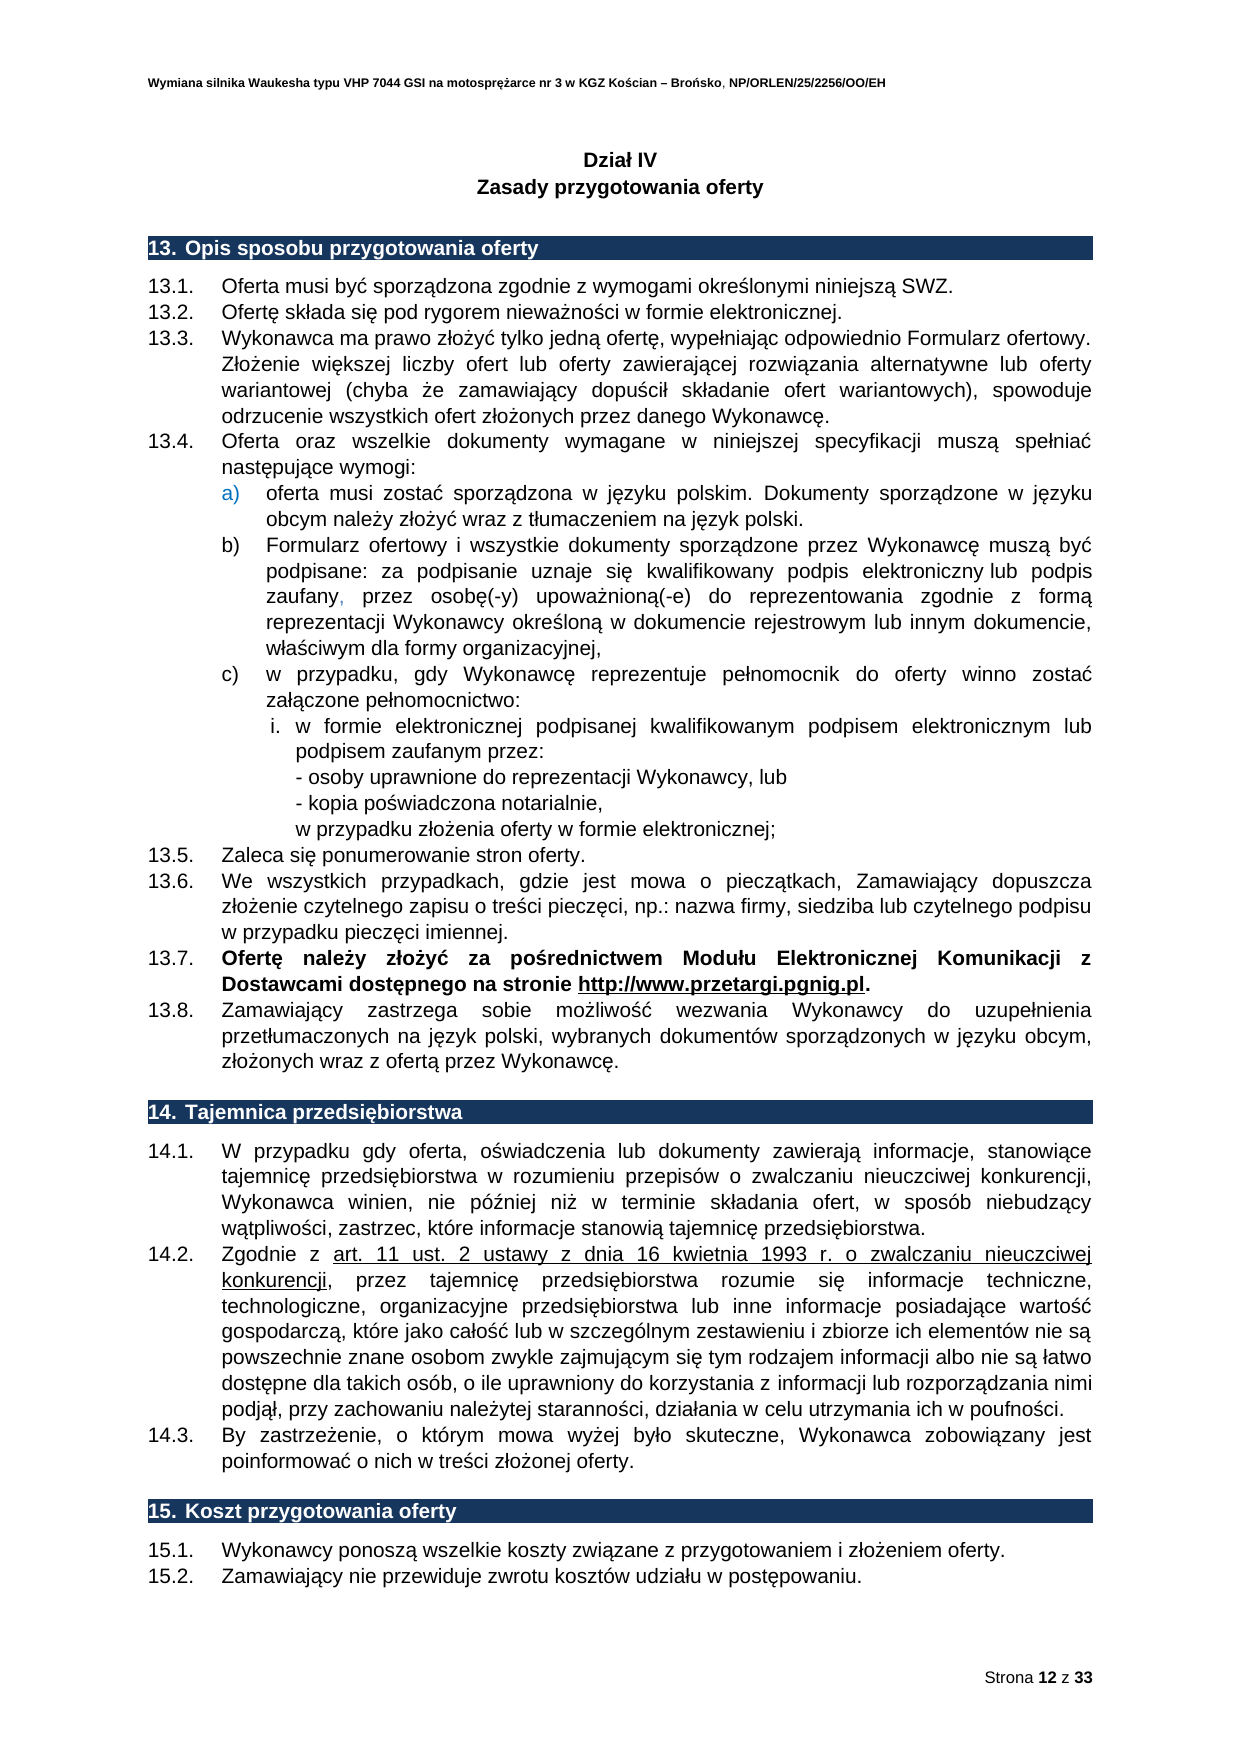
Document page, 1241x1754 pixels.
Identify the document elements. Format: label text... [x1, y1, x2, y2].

text Ofertę należy złożyć za pośrednictwem Modułu Elektronicznej Komunikacji z Dostawcami dostępnego na stronie http://www.przetargi.pgnig.pl. [148, 946, 1093, 996]
text w przypadku złożenia oferty w formie elektronicznej; [295, 817, 1093, 841]
list w formie elektronicznej podpisanej kwalifikowanym podpisem elektronicznym lub podpisem zaufanym przez: [281, 713, 1093, 763]
list Formularz ofertowy i wszystkie dokumenty sporządzone przez Wykonawcę muszą być podpisane: za podpisanie uznaje się kwalifikowany podpis elektroniczny lub podpis zaufany, przez osobę(-y) upoważnioną(-e) do reprezentowania zgodnie z formą reprezentacji Wykonawcy określoną w dokumencie rejestrowym lub innym dokumencie, właściwym dla formy organizacyjnej, [221, 533, 1093, 660]
list w przypadku, gdy Wykonawcę reprezentuje pełnomocnik do oferty winno zostać załączone pełnomocnictwo: [221, 662, 1093, 712]
text Dział IV [148, 148, 1093, 172]
text We wszystkich przypadkach, gdzie jest mowa o pieczątkach, Zamawiający dopuszcza złożenie czytelnego zapisu o treści pieczęci, np.: nazwa firmy, siedziba lub czytelnego podpisu w przypadku pieczęci imiennej. [148, 868, 1093, 944]
text W przypadku gdy oferta, oświadczenia lub dokumenty zawierają informacje, stanowiące tajemnicę przedsiębiorstwa w rozumieniu przepisów o zwalczaniu nieuczciwej konkurencji, Wykonawca winien, nie później niż w terminie składania ofert, w sposób niebudzący wątpliwości, zastrzec, które informacje stanowią tajemnicę przedsiębiorstwa. [148, 1138, 1093, 1240]
text Oferta oraz wszelkie dokumenty wymagane w niniejszej specyfikacji muszą spełniać następujące wymogi: [148, 429, 1093, 479]
text Zaleca się ponumerowanie stron oferty. [148, 843, 1093, 867]
text - osoby uprawnione do reprezentacji Wykonawcy, lub [295, 765, 1093, 789]
text By zastrzeżenie, o którym mowa wyżej było skuteczne, Wykonawca zobowiązany jest poinformować o nich w treści złożonej oferty. [148, 1423, 1093, 1472]
text Wykonawca ma prawo złożyć tylko jedną ofertę, wypełniając odpowiednio Formularz ofertowy. Złożenie większej liczby ofert lub oferty zawierającej rozwiązania alternatywne lub oferty wariantowej (chyba że zamawiający dopuścił składanie ofert wariantowych), spowoduje odrzucenie wszystkich ofert złożonych przez danego Wykonawcę. [148, 326, 1093, 427]
text Koszt przygotowania oferty [148, 1499, 1093, 1523]
text Tajemnica przedsiębiorstwa [148, 1100, 1093, 1124]
text Zamawiający zastrzega sobie możliwość wezwania Wykonawcy do uzupełnienia przetłumaczonych na język polski, wybranych dokumentów sporządzonych w języku obcym, złożonych wraz z ofertą przez Wykonawcę. [148, 998, 1093, 1073]
list oferta musi zostać sporządzona w języku polskim. Dokumenty sporządzone w języku obcym należy złożyć wraz z tłumaczeniem na język polski. [221, 481, 1093, 531]
text Zasady przygotowania oferty [148, 175, 1093, 199]
text Zgodnie z art. 11 ust. 2 ustawy z dnia 16 kwietnia 1993 r. o zwalczaniu nieuczciwej konkurencji, przez tajemnicę przedsiębiorstwa rozumie się informacje techniczne, technologiczne, organizacyjne przedsiębiorstwa lub inne informacje posiadające wartość gospodarczą, które jako całość lub w szczególnym zestawieniu i zbiorze ich elementów nie są powszechnie znane osobom zwykle zajmującym się tym rodzajem informacji albo nie są łatwo dostępne dla takich osób, o ile uprawniony do korzystania z informacji lub rozporządzania nimi podjął, przy zachowaniu należytej staranności, działania w celu utrzymania ich w poufności. [148, 1242, 1093, 1421]
text Ofertę składa się pod rygorem nieważności w formie elektronicznej. [148, 300, 1093, 324]
text Opis sposobu przygotowania oferty [148, 236, 1093, 260]
text Zamawiający nie przewiduje zwrotu kosztów udziału w postępowaniu. [148, 1563, 1093, 1587]
text Oferta musi być sporządzona zgodnie z wymogami określonymi niniejszą SWZ. [148, 274, 1093, 298]
text - kopia poświadczona notarialnie, [295, 791, 1093, 815]
text Wykonawcy ponoszą wszelkie koszty związane z przygotowaniem i złożeniem oferty. [148, 1538, 1093, 1562]
